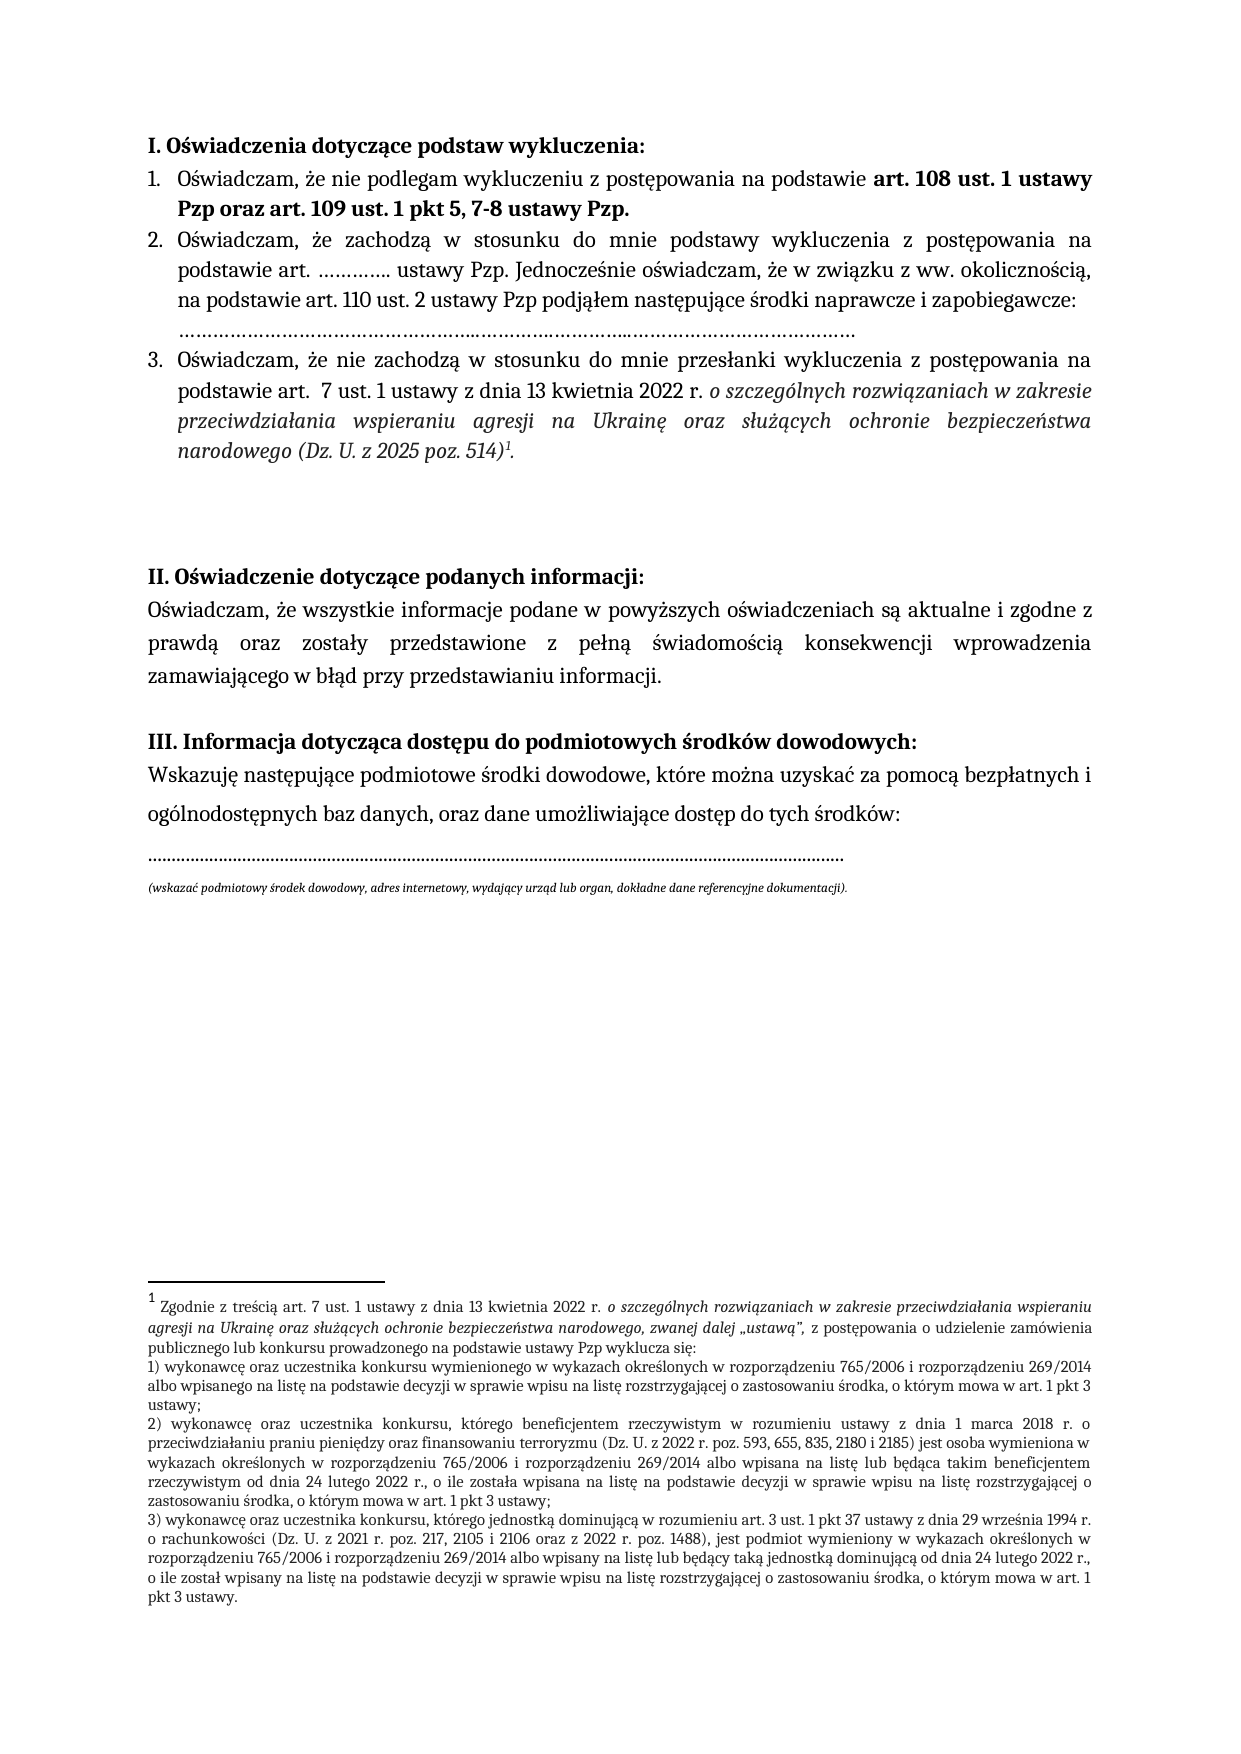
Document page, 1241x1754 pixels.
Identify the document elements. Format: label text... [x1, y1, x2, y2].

text Oświadczam, że wszystkie informacje podane w powyższych oświadczeniach są aktualne i zgodne z prawdą oraz zostały przedstawione z pełną świadomością konsekwencji wprowadzenia zamawiającego w błąd przy przedstawianiu informacji. [148, 597, 1093, 689]
text (wskazać podmiotowy środek dowodowy, adres internetowy, wydający urząd lub organ, dokładne dane referencyjne dokumentacji). [148, 880, 1093, 906]
text .................................................................................................................................................... [148, 841, 1093, 867]
text II. Oświadczenie dotyczące podanych informacji: [148, 564, 1093, 590]
list Oświadczam, że zachodzą w stosunku do mnie podstawy wykluczenia z postępowania na podstawie art. …………. ustawy Pzp. Jednocześnie oświadczam, że w związku z ww. okolicznością, na podstawie art. 110 ust. 2 ustawy Pzp podjąłem następujące środki naprawcze i zapobiegawcze: [148, 226, 1093, 313]
text I. Oświadczenia dotyczące podstaw wykluczenia: [148, 133, 1093, 159]
list ……………………………………………..………….…………..………………………………… [177, 317, 1093, 343]
text Wskazuję następujące podmiotowe środki dowodowe, które można uzyskać za pomocą bezpłatnych i ogólnodostępnych baz danych, oraz dane umożliwiające dostęp do tych środków: [148, 762, 1093, 827]
list Oświadczam, że nie podlegam wykluczeniu z postępowania na podstawie art. 108 ust. 1 ustawy Pzp oraz art. 109 ust. 1 pkt 5, 7-8 ustawy Pzp. [148, 166, 1093, 222]
text III. Informacja dotycząca dostępu do podmiotowych środków dowodowych: [148, 729, 1093, 755]
list Oświadczam, że nie zachodzą w stosunku do mnie przesłanki wykluczenia z postępowania na podstawie art. 7 ust. 1 ustawy z dnia 13 kwietnia 2022 r. o szczególnych rozwiązaniach w zakresie przeciwdziałania wspieraniu agresji na Ukrainę oraz służących ochronie bezpieczeństwa narodowego (Dz. U. z 2025 poz. 514). [148, 347, 1093, 464]
